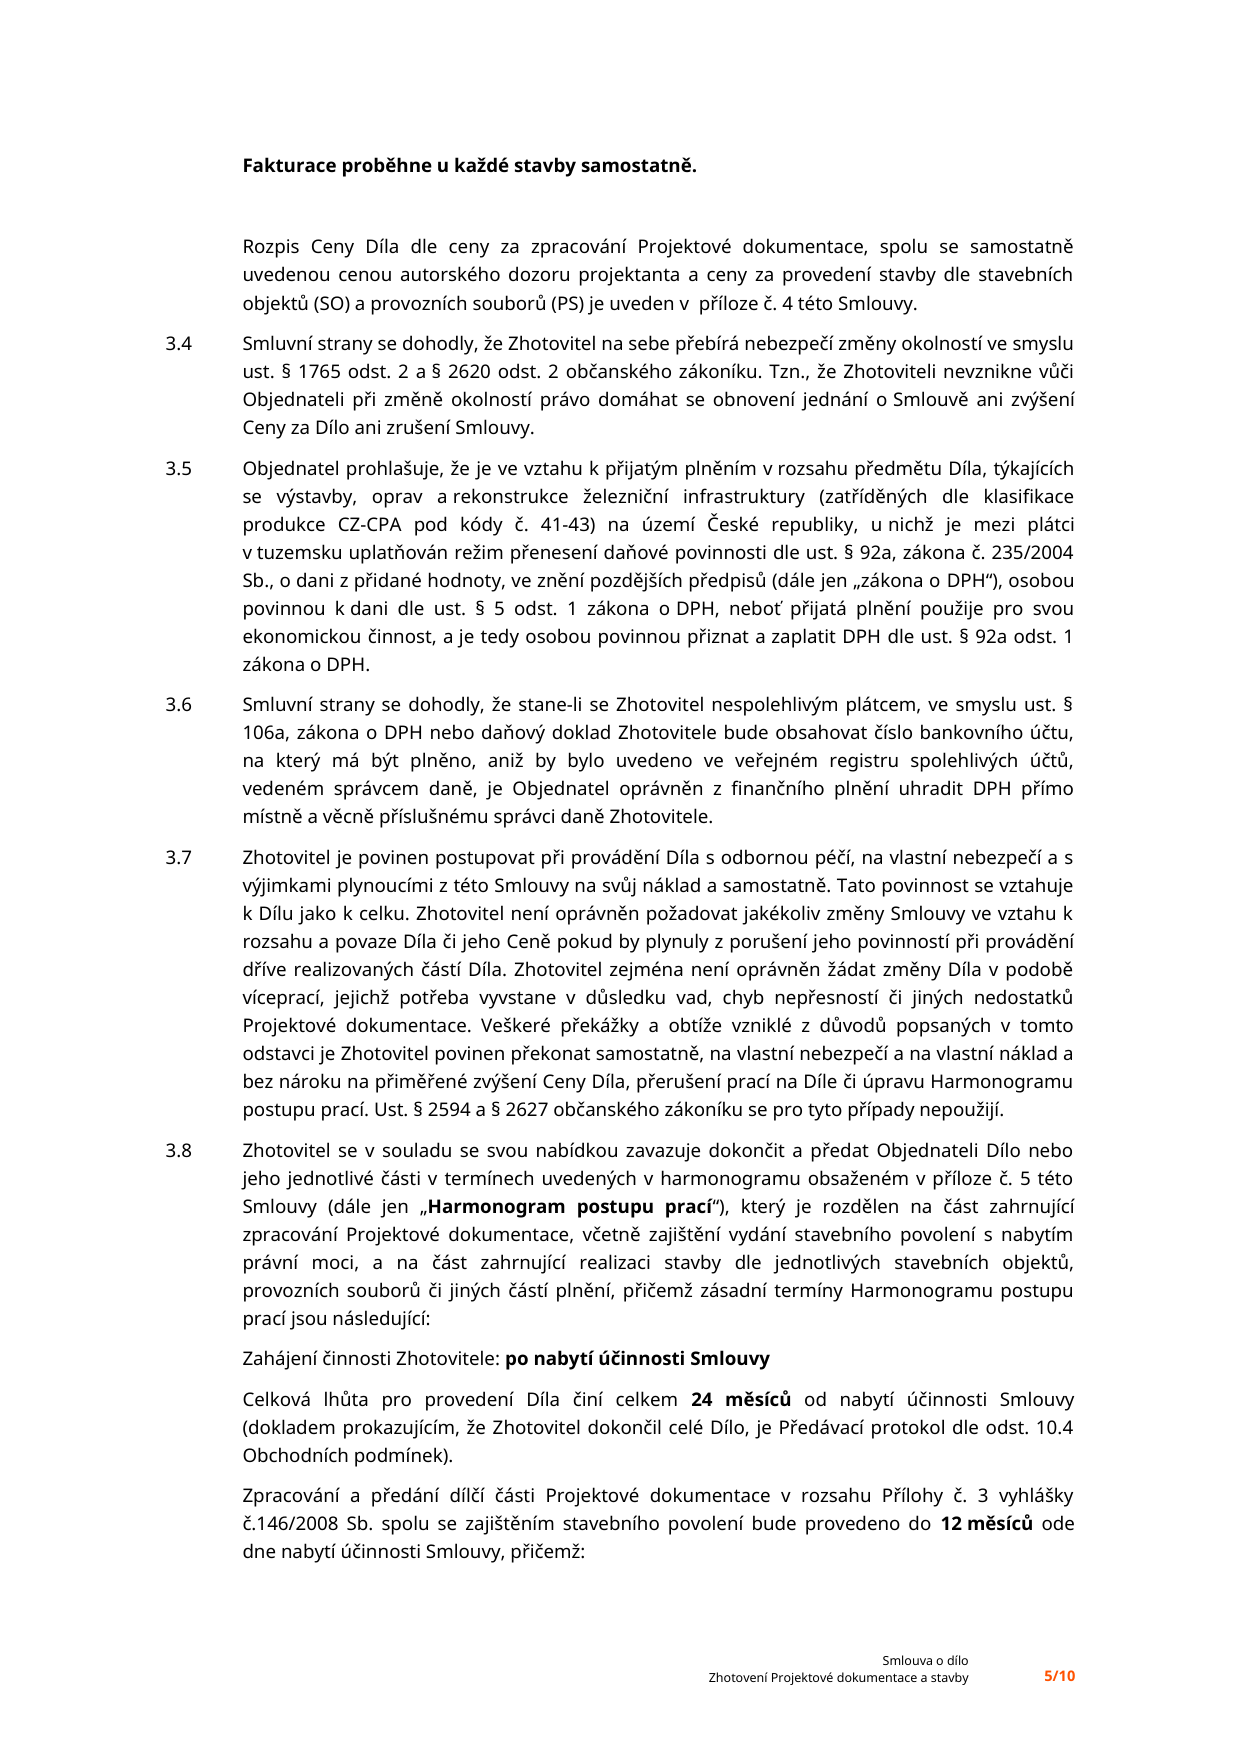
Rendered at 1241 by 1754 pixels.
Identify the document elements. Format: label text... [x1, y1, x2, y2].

text Celková lhůta pro provedení Díla činí celkem 24 měsíců od nabytí účinnosti Smlouvy (dokladem prokazujícím, že Zhotovitel dokončil celé Dílo, je Předávací protokol dle odst. 10.4 Obchodních podmínek). [242, 1386, 1075, 1468]
text Fakturace proběhne u každé stavby samostatně. [242, 153, 1075, 178]
text Rozpis Ceny Díla dle ceny za zpracování Projektové dokumentace, spolu se samostatně uvedenou cenou autorského dozoru projektanta a ceny za provedení stavby dle stavebních objektů (SO) a provozních souborů (PS) je uveden v příloze č. 4 této Smlouvy. [242, 234, 1075, 315]
text Smluvní strany se dohodly, že Zhotovitel na sebe přebírá nebezpečí změny okolností ve smyslu ust. § 1765 odst. 2 a § 2620 odst. 2 občanského zákoníku. Tzn., že Zhotoviteli nevznikne vůči Objednateli při změně okolností právo domáhat se obnovení jednání o Smlouvě ani zvýšení Ceny za Dílo ani zrušení Smlouvy. [165, 330, 1075, 440]
text Zpracování a předání dílčí části Projektové dokumentace v rozsahu Přílohy č. 3 vyhlášky č.146/2008 Sb. spolu se zajištěním stavebního povolení bude provedeno do 12 měsíců ode dne nabytí účinnosti Smlouvy, přičemž: [242, 1483, 1075, 1564]
text Zhotovitel je povinen postupovat při provádění Díla s odbornou péčí, na vlastní nebezpečí a s výjimkami plynoucími z této Smlouvy na svůj náklad a samostatně. Tato povinnost se vztahuje k Dílu jako k celku. Zhotovitel není oprávněn požadovat jakékoliv změny Smlouvy ve vztahu k rozsahu a povaze Díla či jeho Ceně pokud by plynuly z porušení jeho povinností při provádění dříve realizovaných částí Díla. Zhotovitel zejména není oprávněn žádat změny Díla v podobě víceprací, jejichž potřeba vyvstane v důsledku vad, chyb nepřesností či jiných nedostatků Projektové dokumentace. Veškeré překážky a obtíže vzniklé z důvodů popsaných v tomto odstavci je Zhotovitel povinen překonat samostatně, na vlastní nebezpečí a na vlastní náklad a bez nároku na přiměřené zvýšení Ceny Díla, přerušení prací na Díle či úpravu Harmonogramu postupu prací. Ust. § 2594 a § 2627 občanského zákoníku se pro tyto případy nepoužijí. [165, 844, 1075, 1122]
text Zhotovitel se v souladu se svou nabídkou zavazuje dokončit a předat Objednateli Dílo nebo jeho jednotlivé části v termínech uvedených v harmonogramu obsaženém v příloze č. 5 této Smlouvy (dále jen „Harmonogram postupu prací“), který je rozdělen na část zahrnující zpracování Projektové dokumentace, včetně zajištění vydání stavebního povolení s nabytím právní moci, a na část zahrnující realizaci stavby dle jednotlivých stavebních objektů, provozních souborů či jiných částí plnění, přičemž zásadní termíny Harmonogramu postupu prací jsou následující: [165, 1137, 1075, 1331]
text Smluvní strany se dohodly, že stane-li se Zhotovitel nespolehlivým plátcem, ve smyslu ust. § 106a, zákona o DPH nebo daňový doklad Zhotovitele bude obsahovat číslo bankovního účtu, na který má být plněno, aniž by bylo uvedeno ve veřejném registru spolehlivých účtů, vedeném správcem daně, je Objednatel oprávněn z finančního plnění uhradit DPH přímo místně a věcně příslušnému správci daně Zhotovitele. [165, 692, 1075, 829]
text Objednatel prohlašuje, že je ve vztahu k přijatým plněním v rozsahu předmětu Díla, týkajících se výstavby, oprav a rekonstrukce železniční infrastruktury (zatříděných dle klasifikace produkce CZ-CPA pod kódy č. 41-43) na území České republiky, u nichž je mezi plátci v tuzemsku uplatňován režim přenesení daňové povinnosti dle ust. § 92a, zákona č. 235/2004 Sb., o dani z přidané hodnoty, ve znění pozdějších předpisů (dále jen „zákona o DPH“), osobou povinnou k dani dle ust. § 5 odst. 1 zákona o DPH, neboť přijatá plnění použije pro svou ekonomickou činnost, a je tedy osobou povinnou přiznat a zaplatit DPH dle ust. § 92a odst. 1 zákona o DPH. [165, 455, 1075, 677]
text Zahájení činnosti Zhotovitele: po nabytí účinnosti Smlouvy [242, 1346, 1075, 1371]
